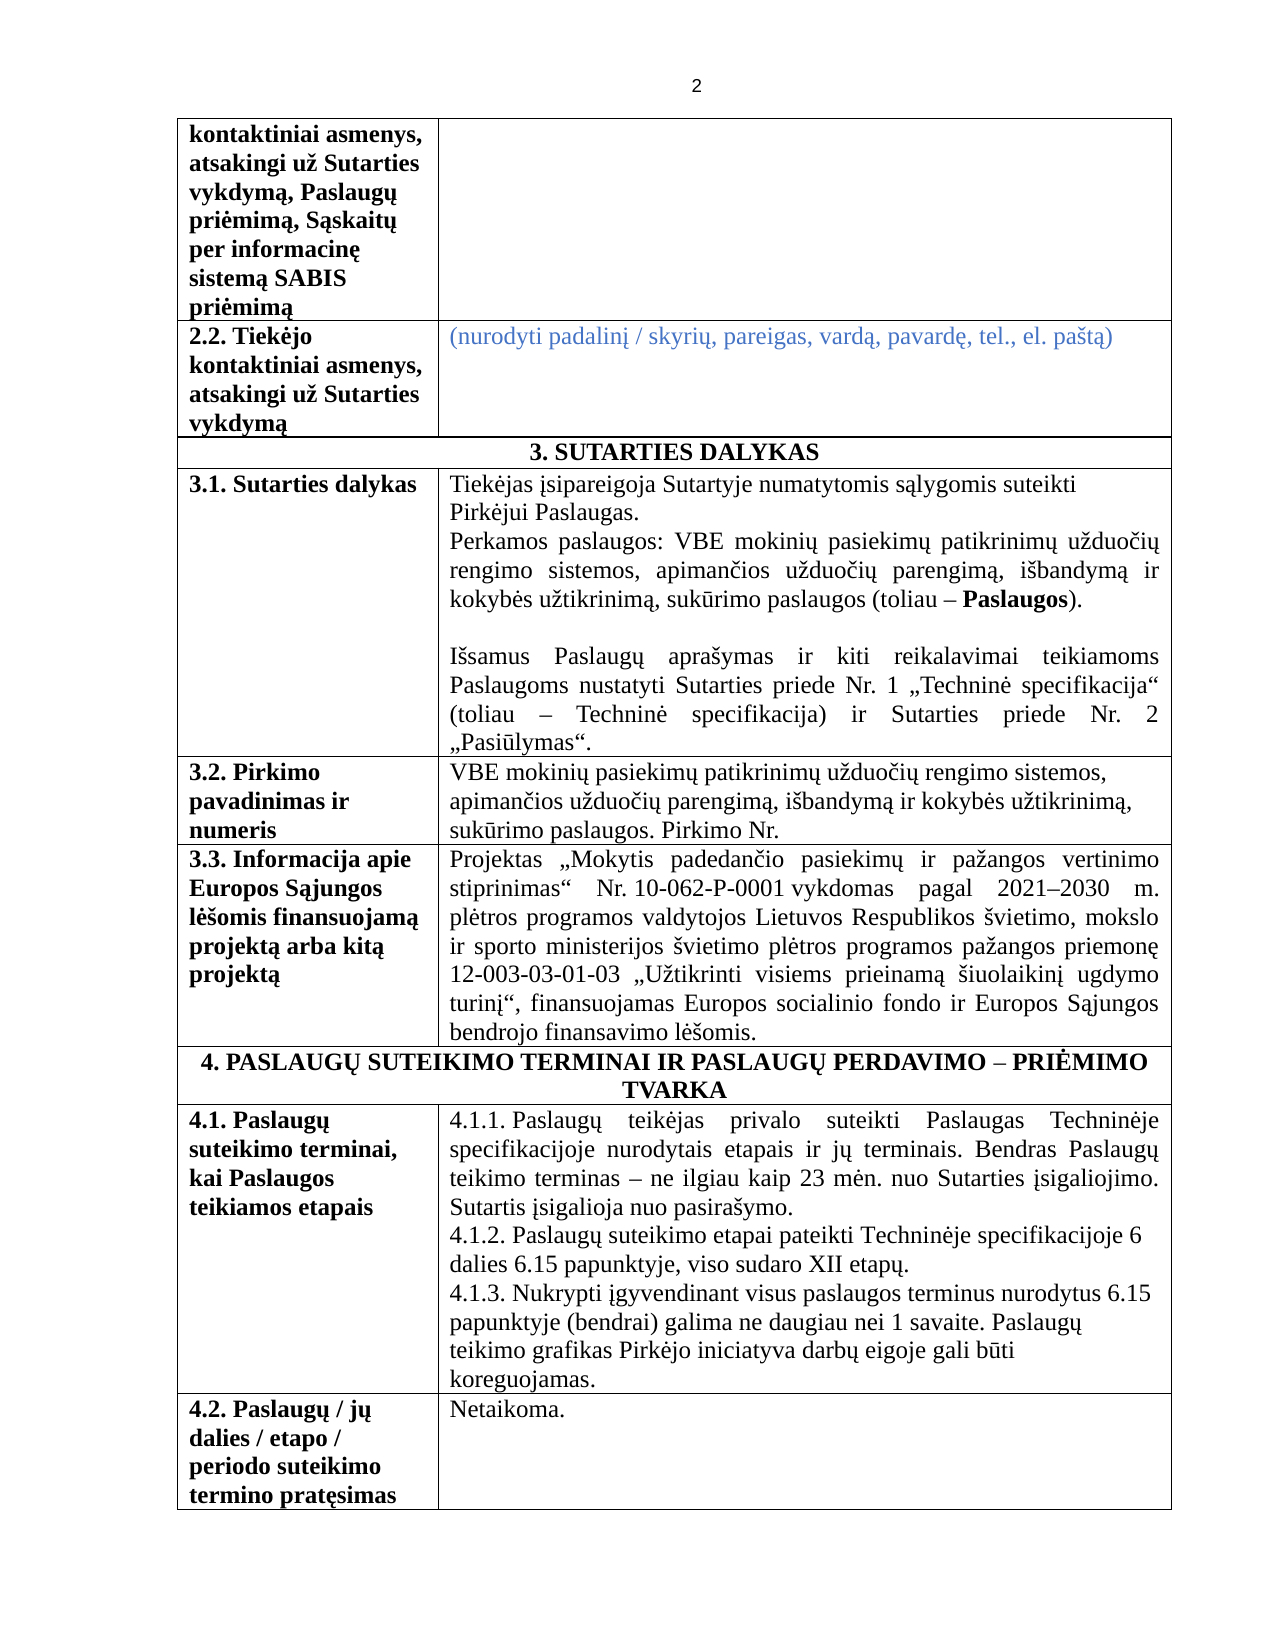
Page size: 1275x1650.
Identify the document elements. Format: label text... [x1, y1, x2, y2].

table_cell Tiekėjas įsipareigoja Sutartyje numatytomis sąlygomis suteikti Pirkėjui Paslaugas. Perkamos paslaugos: VBE mokinių pasiekimų patikrinimų užduočių rengimo sistemos, apimančios užduočių parengimą, išbandymą ir kokybės užtikrinimą, sukūrimo paslaugos (toliau – Paslaugos). Išsamus Paslaugų aprašymas ir kiti reikalavimai teikiamoms Paslaugoms nustatyti Sutarties priede Nr. 1 „Techninė specifikacija“ (toliau – Techninė specifikacija) ir Sutarties priede Nr. 2 „Pasiūlymas“. [439, 469, 1171, 756]
table_cell Projektas „Mokytis padedančio pasiekimų ir pažangos vertinimo stiprinimas“ Nr. 10-062-P-0001 vykdomas pagal 2021–2030 m. plėtros programos valdytojos Lietuvos Respublikos švietimo, mokslo ir sporto ministerijos švietimo plėtros programos pažangos priemonę 12-003-03-01-03 „Užtikrinti visiems prieinamą šiuolaikinį ugdymo turinį“, finansuojamas Europos socialinio fondo ir Europos Sąjungos bendrojo finansavimo lėšomis. [439, 845, 1171, 1046]
table_cell 3.3. Informacija apie Europos Sąjungos lėšomis finansuojamą projektą arba kitą projektą [178, 845, 438, 1046]
table_cell 3.1. Sutarties dalykas [178, 469, 438, 756]
table_cell 3. SUTARTIES DALYKAS [178, 438, 1171, 468]
table_cell 2.2. Tiekėjo kontaktiniai asmenys, atsakingi už Sutarties vykdymą [178, 321, 438, 436]
table_cell (nurodyti padalinį / skyrių, pareigas, vardą, pavardę, tel., el. paštą) [439, 321, 1171, 436]
table_cell 3.2. Pirkimo pavadinimas ir numeris [178, 757, 438, 843]
table_cell 4.1.1. Paslaugų teikėjas privalo suteikti Paslaugas Techninėje specifikacijoje nurodytais etapais ir jų terminais. Bendras Paslaugų teikimo terminas – ne ilgiau kaip 23 mėn. nuo Sutarties įsigaliojimo. Sutartis įsigalioja nuo pasirašymo. 4.1.2. Paslaugų suteikimo etapai pateikti Techninėje specifikacijoje 6 dalies 6.15 papunktyje, viso sudaro XII etapų. 4.1.3. Nukrypti įgyvendinant visus paslaugos terminus nurodytus 6.15 papunktyje (bendrai) galima ne daugiau nei 1 savaite. Paslaugų teikimo grafikas Pirkėjo iniciatyva darbų eigoje gali būti koreguojamas. [439, 1105, 1171, 1393]
table_cell 4. PASLAUGŲ SUTEIKIMO TERMINAI IR PASLAUGŲ PERDAVIMO – PRIĖMIMO TVARKA [178, 1047, 1171, 1104]
table_cell 4.2. Paslaugų / jų dalies / etapo / periodo suteikimo termino pratęsimas [178, 1394, 438, 1509]
table_cell 4.1. Paslaugų suteikimo terminai, kai Paslaugos teikiamos etapais [178, 1105, 438, 1393]
table_cell Netaikoma. [439, 1394, 1171, 1509]
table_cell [439, 119, 1171, 320]
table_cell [178, 119, 438, 320]
table_cell VBE mokinių pasiekimų patikrinimų užduočių rengimo sistemos, apimančios užduočių parengimą, išbandymą ir kokybės užtikrinimą, sukūrimo paslaugos. Pirkimo Nr. [439, 757, 1171, 843]
